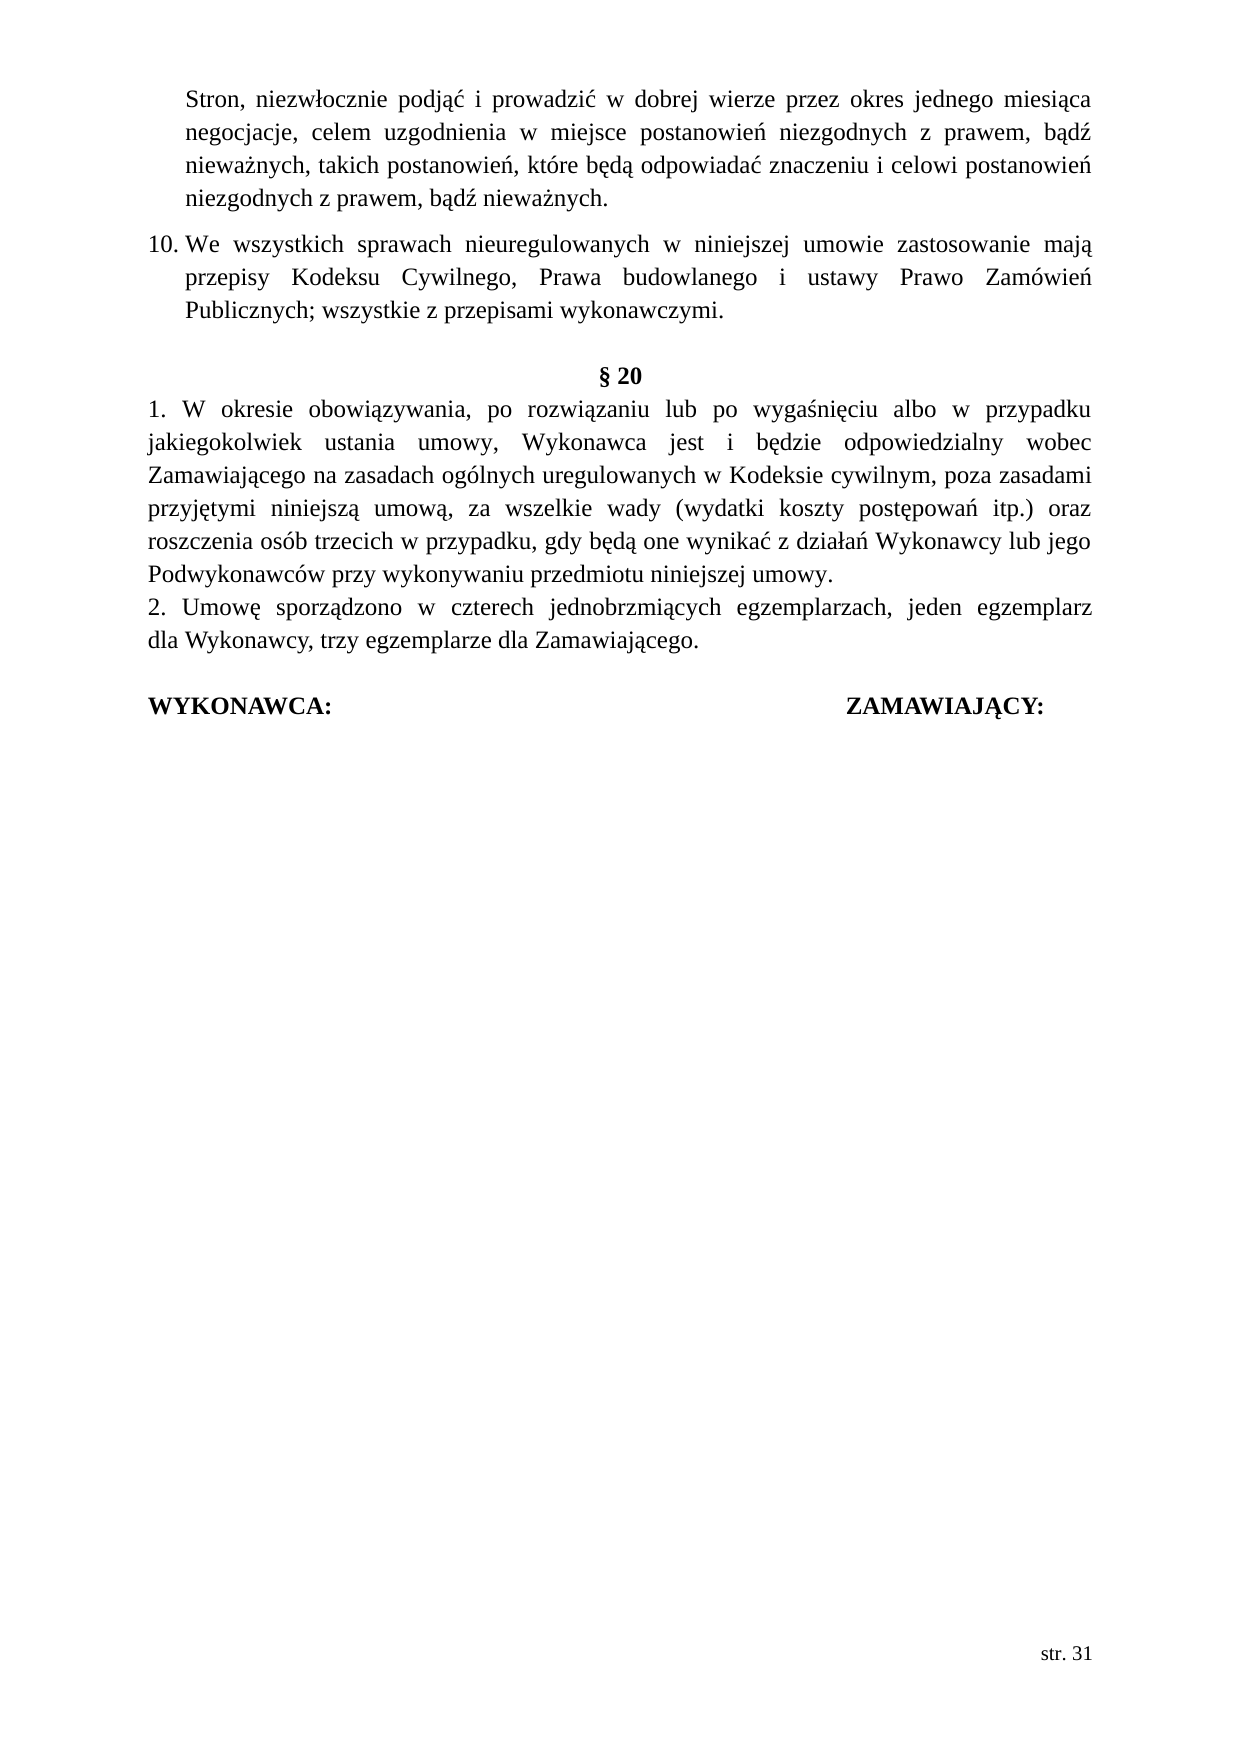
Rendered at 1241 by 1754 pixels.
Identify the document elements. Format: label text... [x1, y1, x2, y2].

text 2. Umowę sporządzono w czterech jednobrzmiących egzemplarzach, jeden egzemplarz dla Wykonawcy, trzy egzemplarze dla Zamawiającego. [148, 592, 1092, 654]
list We wszystkich sprawach nieuregulowanych w niniejszej umowie zastosowanie mają przepisy Kodeksu Cywilnego, Prawa budowlanego i ustawy Prawo Zamówień Publicznych; wszystkie z przepisami wykonawczymi. [148, 229, 1092, 323]
text § 20 [148, 361, 1092, 389]
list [148, 84, 1092, 212]
text 1. W okresie obowiązywania, po rozwiązaniu lub po wygaśnięciu albo w przypadku jakiegokolwiek ustania umowy, Wykonawca jest i będzie odpowiedzialny wobec Zamawiającego na zasadach ogólnych uregulowanych w Kodeksie cywilnym, poza zasadami przyjętymi niniejszą umową, za wszelkie wady (wydatki koszty postępowań itp.) oraz roszczenia osób trzecich w przypadku, gdy będą one wynikać z działań Wykonawcy lub jego Podwykonawców przy wykonywaniu przedmiotu niniejszej umowy. [148, 394, 1092, 588]
text WYKONAWCA: ZAMAWIAJĄCY: [148, 691, 1092, 720]
